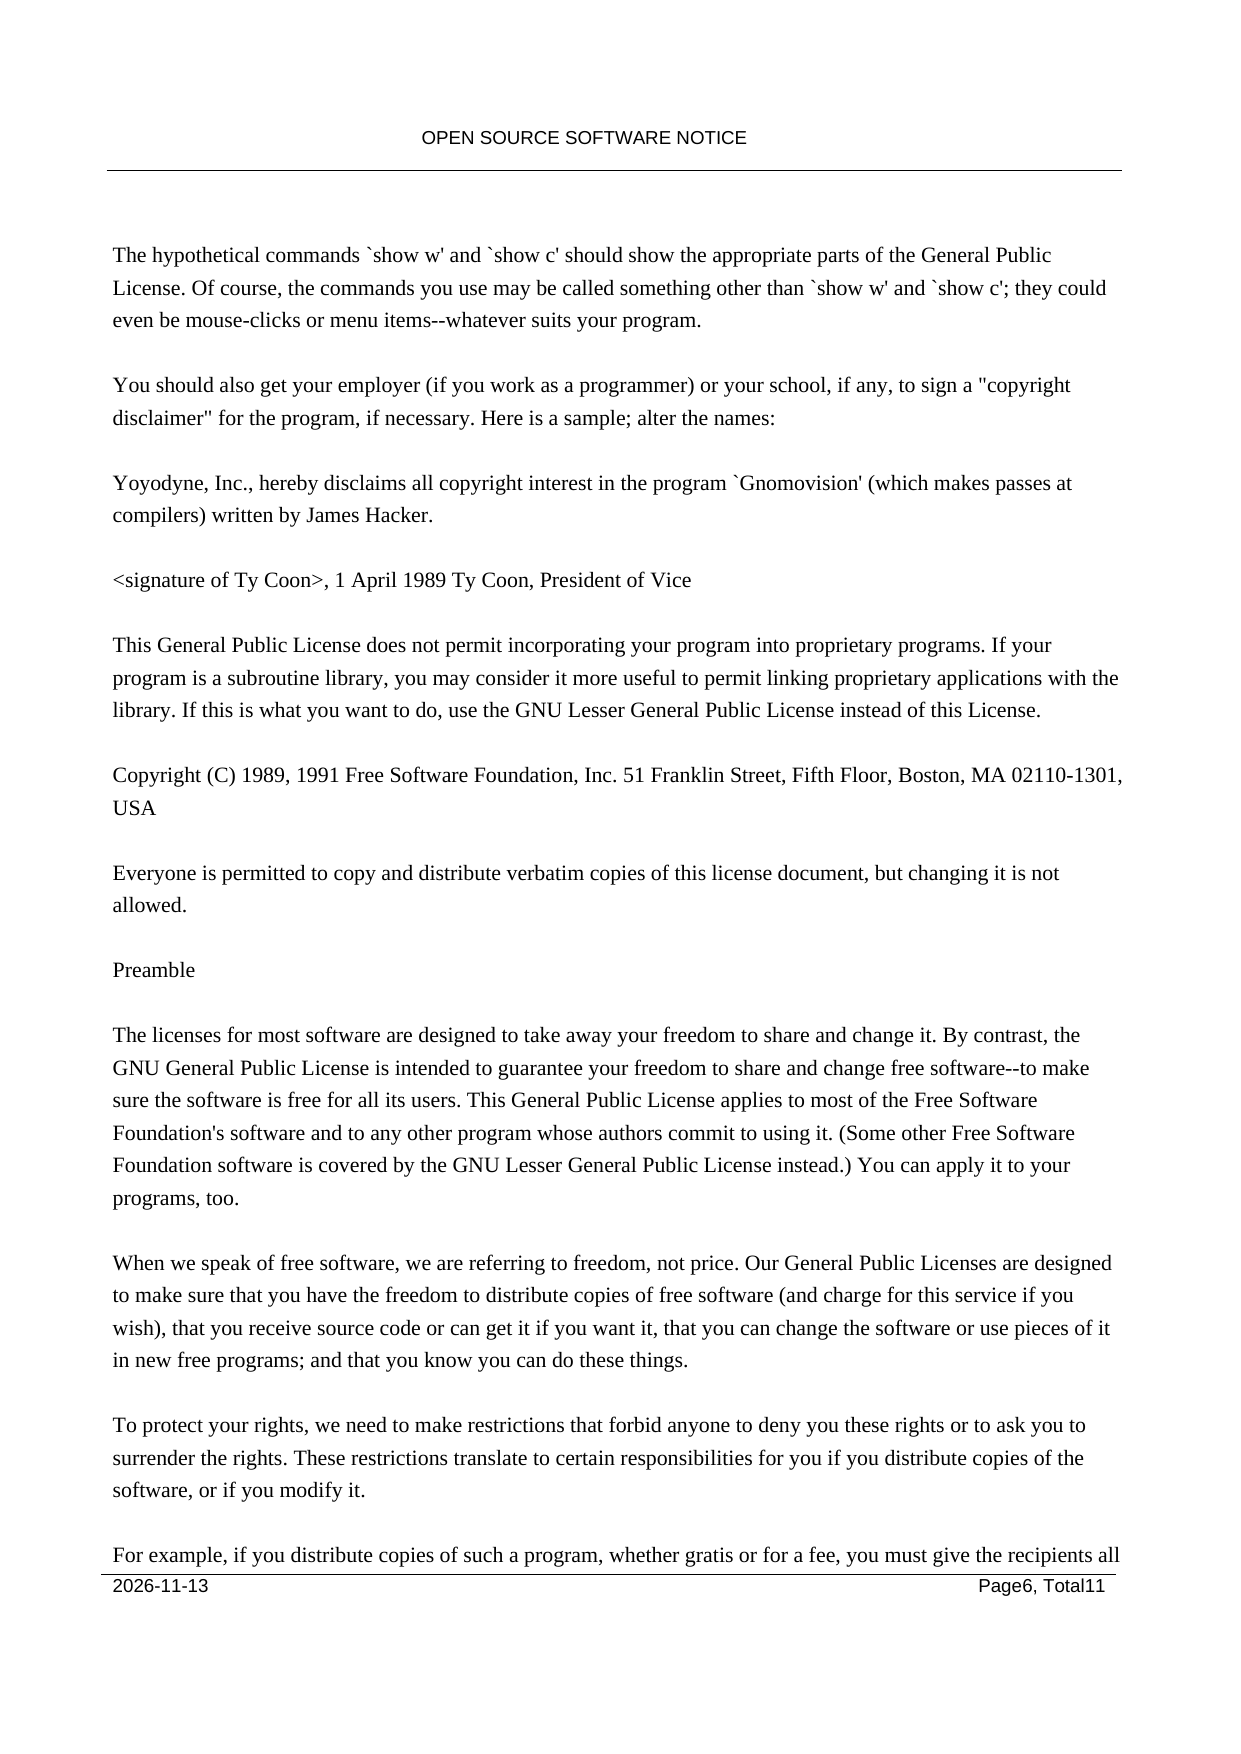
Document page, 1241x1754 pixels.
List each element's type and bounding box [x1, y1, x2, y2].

text [112, 206, 1128, 1571]
